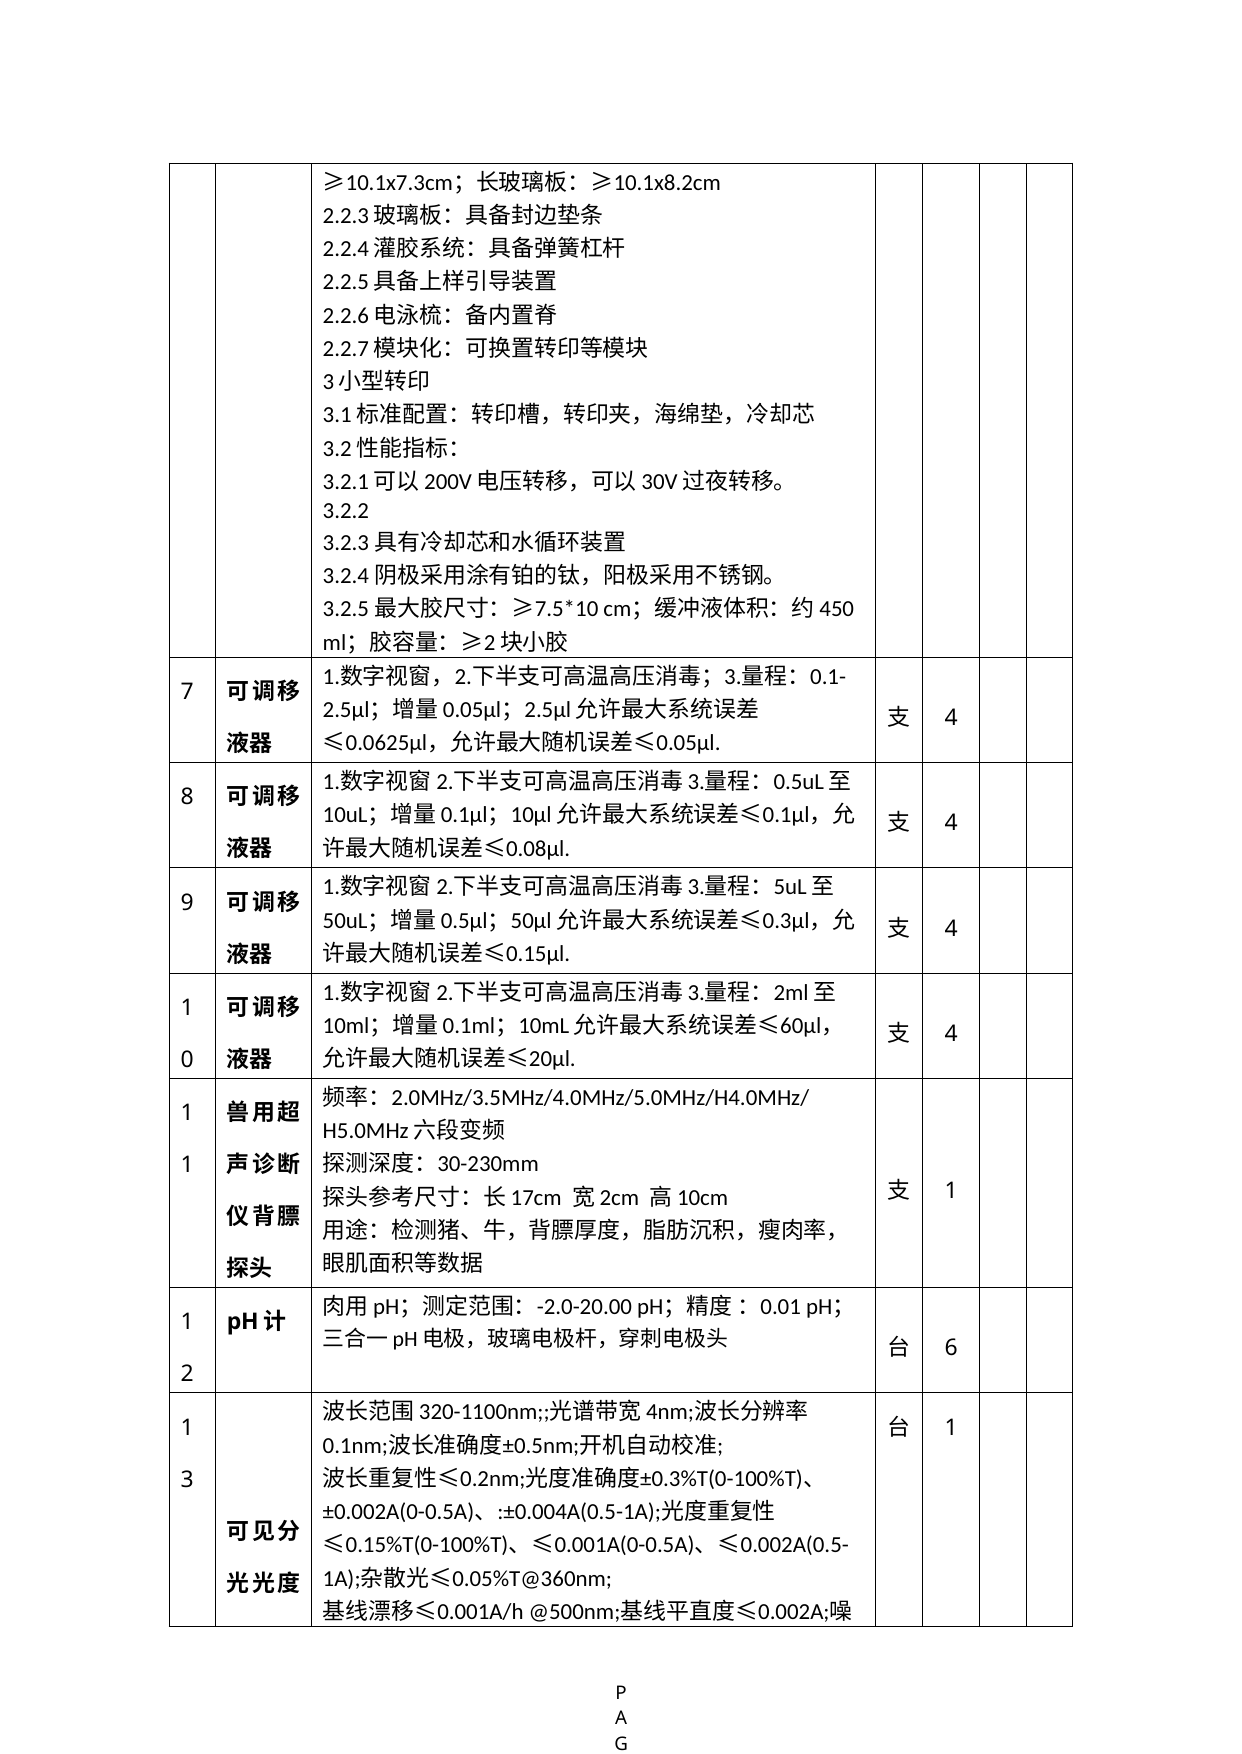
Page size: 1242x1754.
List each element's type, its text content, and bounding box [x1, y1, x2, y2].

table_cell 11 [170, 1079, 215, 1287]
table_cell 支 [876, 658, 922, 762]
table_cell 支 [876, 868, 922, 972]
table_cell 4 [923, 658, 979, 762]
table_cell [980, 1393, 1026, 1626]
table_cell [980, 763, 1026, 867]
table_cell 可见分光光度计 [216, 1393, 311, 1626]
table_cell [1027, 1288, 1072, 1392]
table_cell 1 [923, 164, 979, 657]
table_cell [1027, 1393, 1072, 1626]
table_cell 7 [170, 658, 215, 762]
table_cell [1027, 763, 1072, 867]
table_cell 4 [923, 763, 979, 867]
table_cell 可调移液器 [216, 658, 311, 762]
table_cell [1027, 1079, 1072, 1287]
table_cell [980, 658, 1026, 762]
table_cell 12 [170, 1288, 215, 1392]
table_cell 支 [876, 763, 922, 867]
table_cell pH计 [216, 1288, 311, 1392]
table_cell 支 [876, 974, 922, 1078]
table_cell 9 [170, 868, 215, 972]
table_cell [1027, 868, 1072, 972]
table_cell 1.数字视窗2.下半支可高温高压消毒3.量程：2ml至10ml；增量0.1ml；10mL允许最大系统误差≤60μl，允许最大随机误差≤20μl. [312, 974, 875, 1078]
table_cell 1.数字视窗2.下半支可高温高压消毒3.量程：0.5uL至10uL；增量0.1μl；10μl允许最大系统误差≤0.1μl，允许最大随机误差≤0.08μl. [312, 763, 875, 867]
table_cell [312, 164, 875, 657]
table_cell 1.数字视窗，2.下半支可高温高压消毒；3.量程：0.1-2.5μl；增量0.05μl；2.5μl允许最大系统误差≤0.0625μl，允许最大随机误差≤0.05μl. [312, 658, 875, 762]
table_cell [1027, 164, 1072, 657]
table_cell [980, 164, 1026, 657]
table_cell 8 [170, 763, 215, 867]
table_cell 可调移液器 [216, 974, 311, 1078]
table_cell 肉用pH；测定范围：-2.0-20.00 pH；精度 ：0.01 pH；三合一pH电极，玻璃电极杆，穿刺电极头 [312, 1288, 875, 1392]
table_cell [980, 1288, 1026, 1392]
table_cell 10 [170, 974, 215, 1078]
table_cell 1 [923, 1079, 979, 1287]
table_cell 频率：2.0MHz/3.5MHz/4.0MHz/5.0MHz/H4.0MHz/H5.0MHz 六段变频 探测深度：30-230mm 探头参考尺寸：长17cm 宽2cm 高10cm 用途：检测猪、牛，背膘厚度，脂肪沉积，瘦肉率，眼肌面积等数据 [312, 1079, 875, 1287]
table_cell 台 [876, 1393, 922, 1626]
table_cell [980, 868, 1026, 972]
table_cell 1.数字视窗2.下半支可高温高压消毒3.量程：5uL至50uL；增量0.5μl；50μl允许最大系统误差≤0.3μl，允许最大随机误差≤0.15μl. [312, 868, 875, 972]
table_cell 兽用超声诊断仪背膘探头 [216, 1079, 311, 1287]
table_cell [1027, 974, 1072, 1078]
table_cell [1027, 658, 1072, 762]
table_cell 可调移液器 [216, 763, 311, 867]
table_cell 6 [923, 1288, 979, 1392]
table_cell 套 [876, 164, 922, 657]
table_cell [216, 164, 311, 657]
table_cell 4 [923, 868, 979, 972]
table_cell 13 [170, 1393, 215, 1626]
table_cell 可调移液器 [216, 868, 311, 972]
table_cell 6 [170, 164, 215, 657]
table_cell 支 [876, 1079, 922, 1287]
table_cell 4 [923, 974, 979, 1078]
table_cell 台 [876, 1288, 922, 1392]
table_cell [312, 1393, 875, 1626]
table_cell 1 [923, 1393, 979, 1626]
table_cell [980, 974, 1026, 1078]
table_cell [980, 1079, 1026, 1287]
